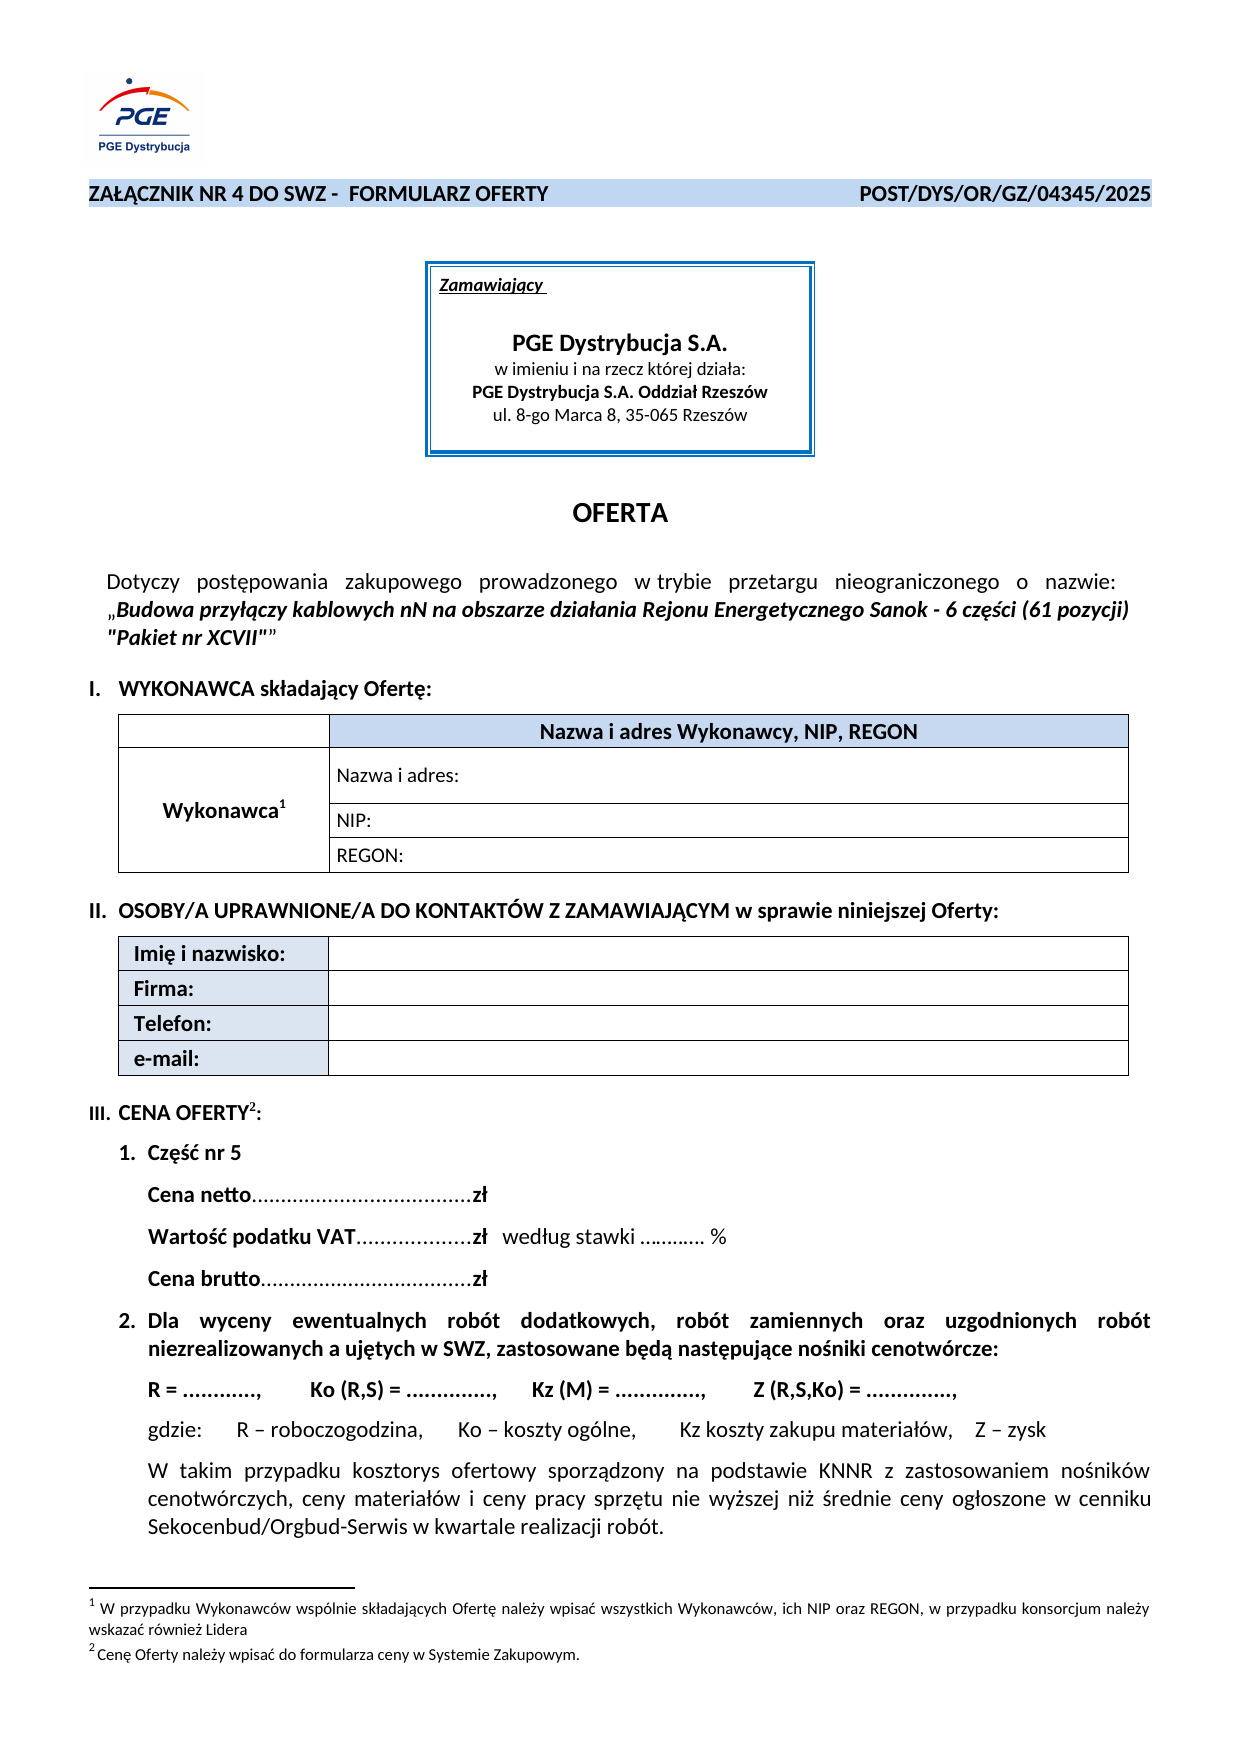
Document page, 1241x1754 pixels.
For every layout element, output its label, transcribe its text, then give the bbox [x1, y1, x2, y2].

table_cell [329, 1006, 1128, 1040]
text Cena netto zł [148, 1180, 1152, 1208]
table_cell [329, 1041, 1128, 1075]
text Część nr 5 [118, 1138, 1152, 1166]
text Cena brutto zł [148, 1264, 1152, 1292]
text Załącznik nr 4 do SWZ - formularz Oferty POST/DYS/OR/GZ/04345/2025 [89, 179, 1152, 207]
text Wartość podatku VAT zł według stawki ……..…. % [148, 1222, 1152, 1250]
table_cell REGON: [330, 838, 1128, 872]
text CENA OFERTY: [89, 1101, 1152, 1126]
table_cell NIP: [330, 804, 1128, 837]
table_cell Nazwa i adres: [330, 748, 1128, 802]
text gdzie: R – roboczogodzina, Ko – koszty ogólne, Kz koszty zakupu materiałów, Z – zysk [148, 1415, 1152, 1443]
text OSOBY/A UPRAWNIONE/A DO KONTAKTÓW Z ZAMAWIAJĄCYM w sprawie niniejszej Oferty: [89, 898, 1152, 923]
subtitle OFERTA [89, 494, 1152, 530]
text W takim przypadku kosztorys ofertowy sporządzony na podstawie KNNR z zastosowaniem nośników cenotwórczych, ceny materiałów i ceny pracy sprzętu nie wyższej niż średnie ceny ogłoszone w cenniku Sekocenbud/Orgbud-Serwis w kwartale realizacji robót. [148, 1456, 1152, 1540]
text WYKONAWCA składający Ofertę: [89, 676, 1152, 701]
text Dla wyceny ewentualnych robót dodatkowych, robót zamiennych oraz uzgodnionych robót niezrealizowanych a ujętych w SWZ, zastosowane będą następujące nośniki cenotwórcze: [118, 1306, 1152, 1362]
table_header Zamawiający PGE Dystrybucja S.A. w imieniu i na rzecz której działa: PGE Dystrybucja S.A. Oddział Rzeszów ul. 8-go Marca 8, 35-065 Rzeszów [431, 267, 809, 450]
table_cell e-mail: [119, 1041, 328, 1075]
table_header Nazwa i adres Wykonawcy, NIP, REGON [330, 715, 1128, 747]
table_cell [329, 971, 1128, 1005]
text R = ............, Ko (R,S) = .............., Kz (M) = .............., Z (R,S,Ko) = .............., [148, 1375, 1152, 1403]
table_header [119, 715, 329, 747]
table_cell Telefon: [119, 1006, 328, 1040]
table_header Imię i nazwisko: [119, 937, 328, 970]
table_header [329, 937, 1128, 970]
text Dotyczy postępowania zakupowego prowadzonego w trybie przetargu nieograniczonego o nazwie: „Budowa przyłączy kablowych nN na obszarze działania Rejonu Energetycznego Sanok - 6 części (61 pozycji) "Pakiet nr XCVII"” [106, 567, 1134, 651]
picture [82, 70, 207, 167]
table_cell Firma: [119, 971, 328, 1005]
table_cell Wykonawca [119, 748, 329, 872]
